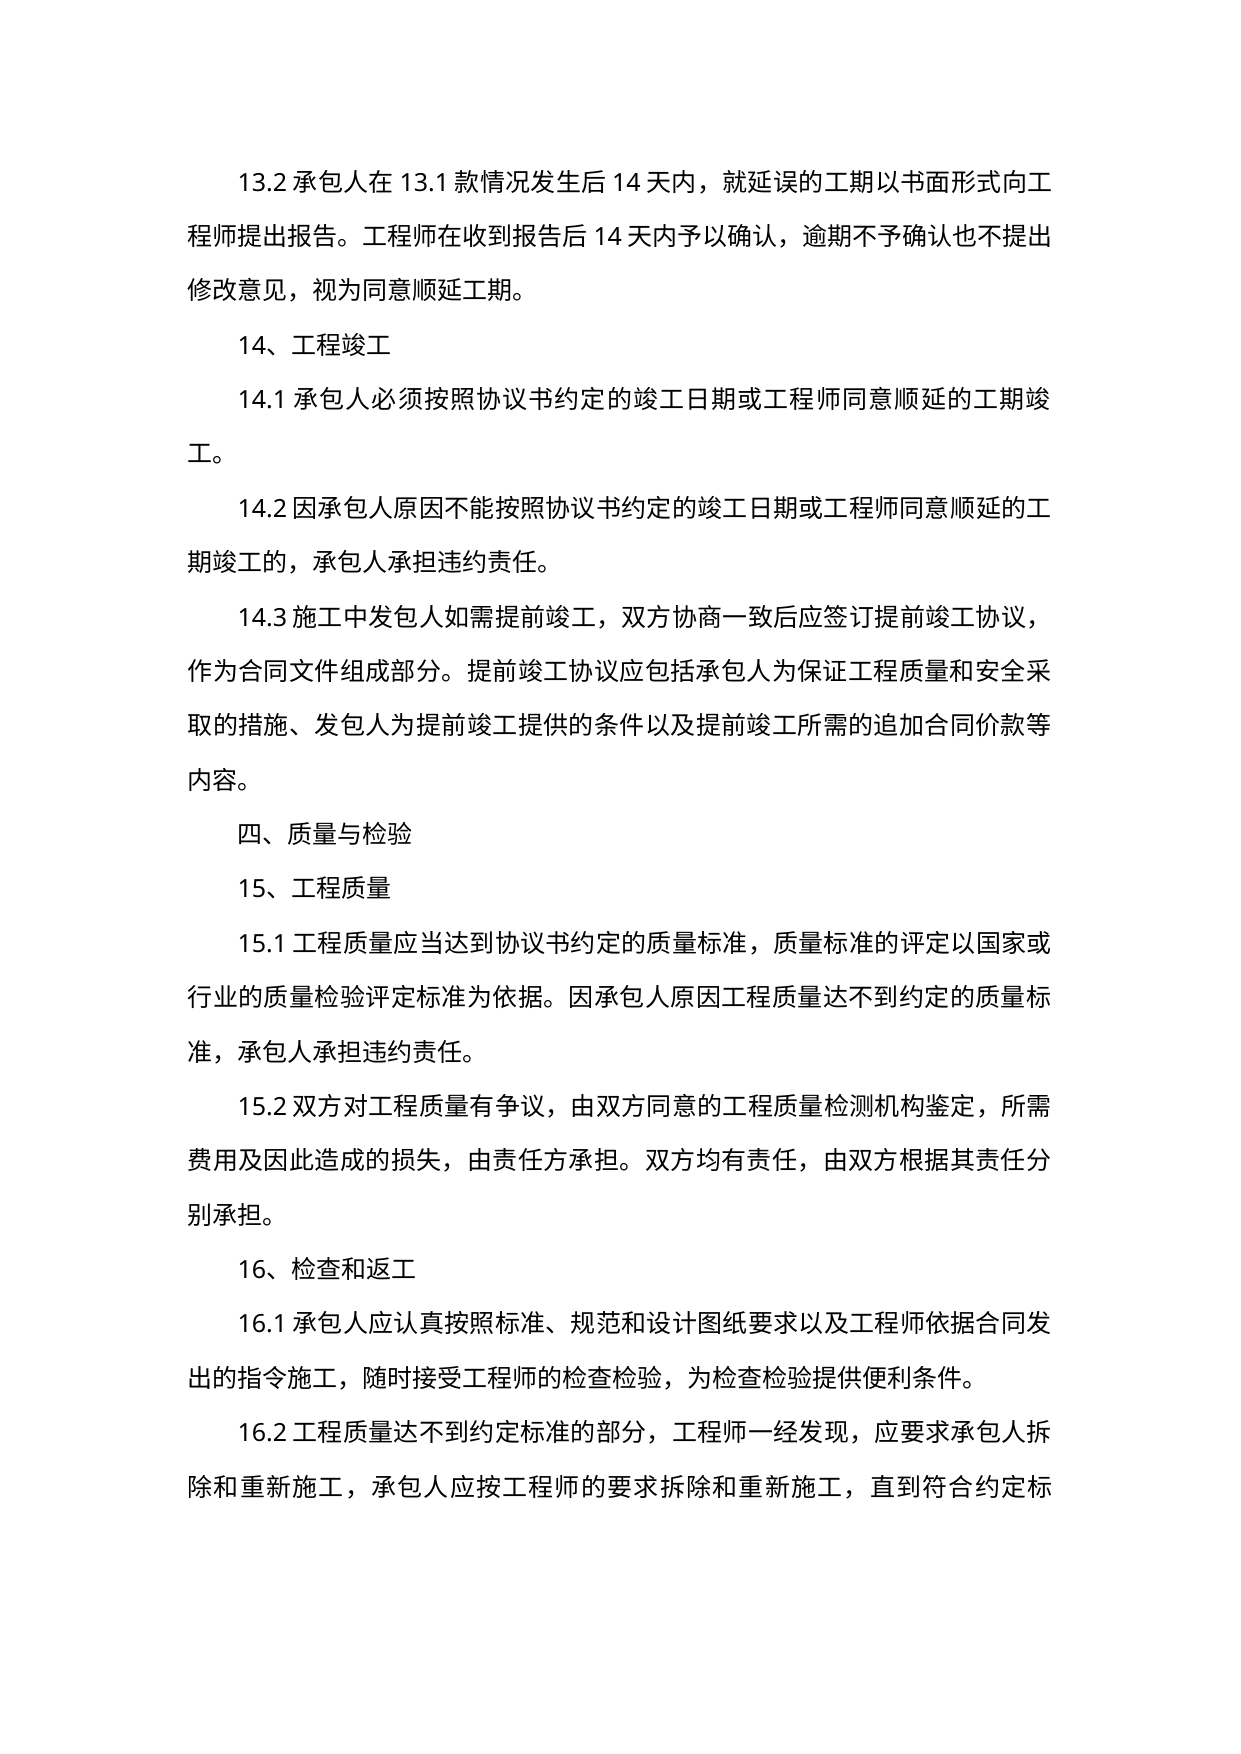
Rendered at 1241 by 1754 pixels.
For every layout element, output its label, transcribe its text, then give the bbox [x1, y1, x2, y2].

text 14.2因承包人原因不能按照协议书约定的竣工日期或工程师同意顺延的工期竣工的，承包人承担违约责任。 [187, 488, 1053, 579]
text 15、工程质量 [187, 869, 1053, 905]
text 14.1承包人必须按照协议书约定的竣工日期或工程师同意顺延的工期竣工。 [187, 379, 1053, 470]
text 13.2承包人在13.1款情况发生后14天内，就延误的工期以书面形式向工程师提出报告。工程师在收到报告后14天内予以确认，逾期不予确认也不提出修改意见，视为同意顺延工期。 [187, 162, 1053, 307]
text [187, 1413, 1053, 1503]
text 14、工程竣工 [187, 325, 1053, 361]
text 15.2双方对工程质量有争议，由双方同意的工程质量检测机构鉴定，所需费用及因此造成的损失，由责任方承担。双方均有责任，由双方根据其责任分别承担。 [187, 1086, 1053, 1231]
text 15.1工程质量应当达到协议书约定的质量标准，质量标准的评定以国家或行业的质量检验评定标准为依据。因承包人原因工程质量达不到约定的质量标准，承包人承担违约责任。 [187, 923, 1053, 1068]
text 14.3施工中发包人如需提前竣工，双方协商一致后应签订提前竣工协议，作为合同文件组成部分。提前竣工协议应包括承包人为保证工程质量和安全采取的措施、发包人为提前竣工提供的条件以及提前竣工所需的追加合同价款等内容。 [187, 597, 1053, 796]
text 16、检查和返工 [187, 1249, 1053, 1286]
text 16.1承包人应认真按照标准、规范和设计图纸要求以及工程师依据合同发出的指令施工，随时接受工程师的检查检验，为检查检验提供便利条件。 [187, 1304, 1053, 1394]
text 四、质量与检验 [187, 814, 1053, 851]
